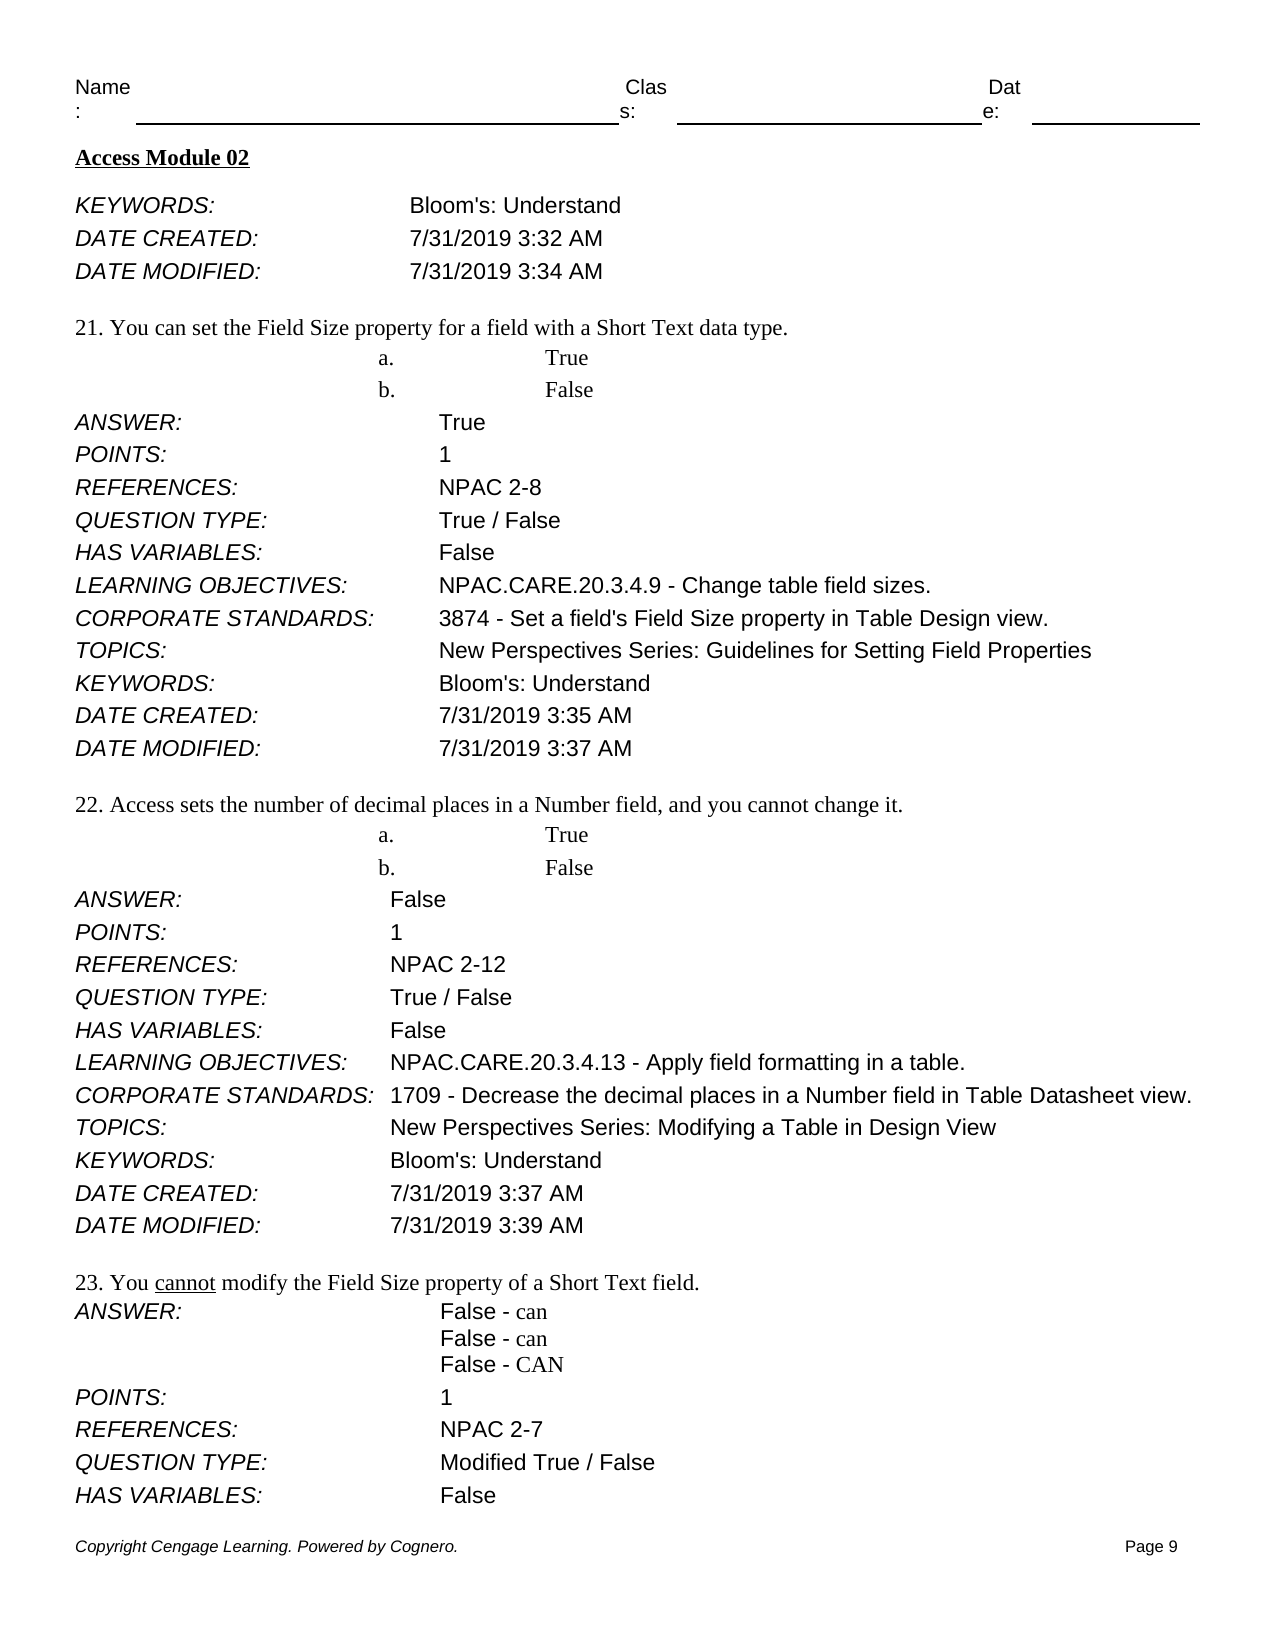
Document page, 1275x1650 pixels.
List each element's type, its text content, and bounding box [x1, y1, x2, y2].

table_header 21. You can set the Field Size property for a field with a Short Text data type. [75, 314, 1200, 764]
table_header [75, 1269, 1200, 1511]
table_header 22. Access sets the number of decimal places in a Number field, and you cannot change it. [75, 791, 1200, 1242]
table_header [75, 189, 1200, 287]
